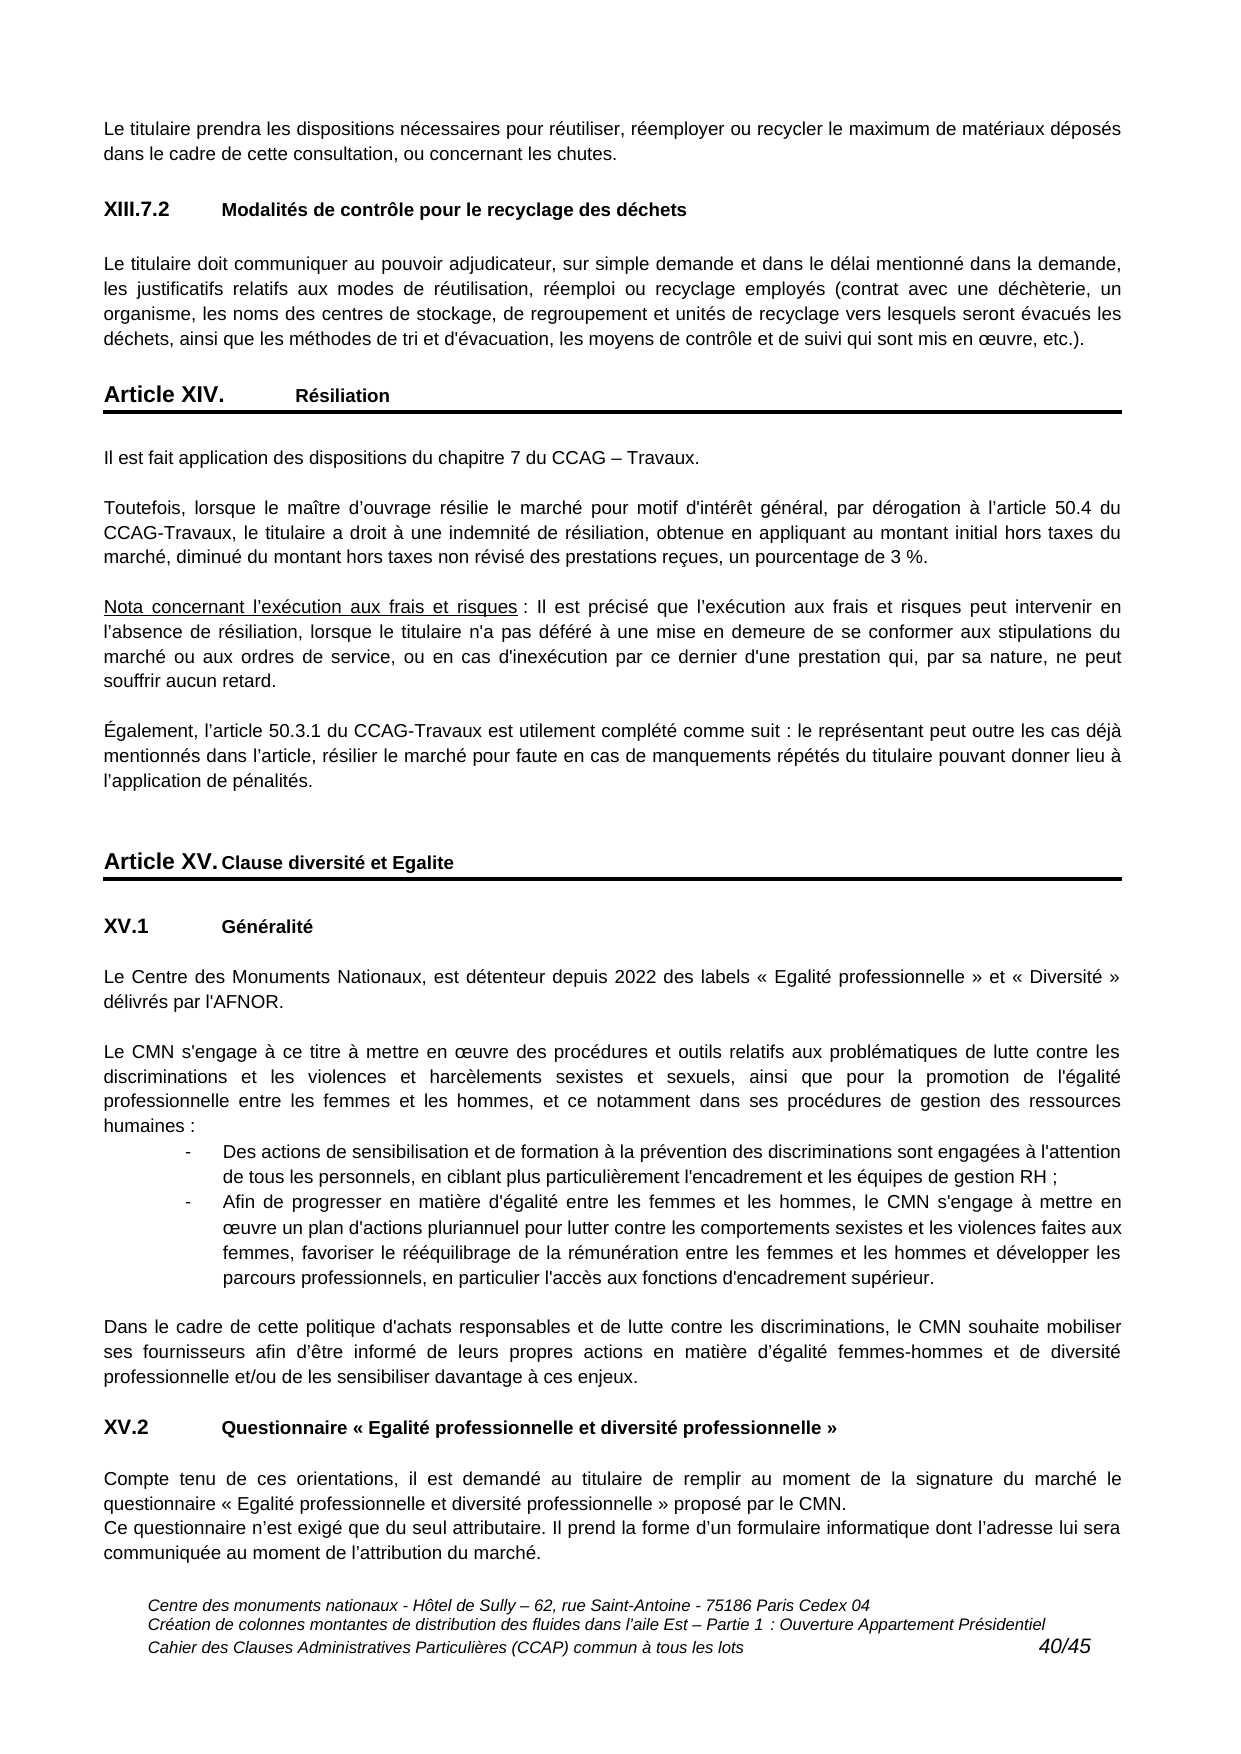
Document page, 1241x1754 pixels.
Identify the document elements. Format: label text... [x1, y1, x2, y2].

text Compte tenu de ces orientations, il est demandé au titulaire de remplir au moment de la signature du marché le questionnaire « Egalité professionnelle et diversité professionnelle » proposé par le CMN. [103, 1467, 1122, 1514]
text Il est fait application des dispositions du chapitre 7 du CCAG – Travaux. [103, 447, 1122, 469]
subtitle Questionnaire « Egalité professionnelle et diversité professionnelle » [103, 1415, 1122, 1439]
text Nota concernant l’exécution aux frais et risques : Il est précisé que l’exécution aux frais et risques peut intervenir en l’absence de résiliation, lorsque le titulaire n'a pas déféré à une mise en demeure de se conformer aux stipulations du marché ou aux ordres de service, ou en cas d'inexécution par ce dernier d'une prestation qui, par sa nature, ne peut souffrir aucun retard. [103, 596, 1122, 692]
text Le CMN s'engage à ce titre à mettre en œuvre des procédures et outils relatifs aux problématiques de lutte contre les discriminations et les violences et harcèlements sexistes et sexuels, ainsi que pour la promotion de l'égalité professionnelle entre les femmes et les hommes, et ce notamment dans ses procédures de gestion des ressources humaines : [103, 1041, 1122, 1137]
text Le Centre des Monuments Nationaux, est détenteur depuis 2022 des labels « Egalité professionnelle » et « Diversité » délivrés par l'AFNOR. [103, 966, 1122, 1013]
text Le titulaire prendra les dispositions nécessaires pour réutiliser, réemployer ou recycler le maximum de matériaux déposés dans le cadre de cette consultation, ou concernant les chutes. [103, 118, 1122, 164]
text Ce questionnaire n’est exigé que du seul attributaire. Il prend la forme d’un formulaire informatique dont l’adresse lui sera communiquée au moment de l’attribution du marché. [103, 1517, 1122, 1563]
text Également, l’article 50.3.1 du CCAG-Travaux est utilement complété comme suit : le représentant peut outre les cas déjà mentionnés dans l’article, résilier le marché pour faute en cas de manquements répétés du titulaire pouvant donner lieu à l’application de pénalités. [103, 720, 1122, 791]
text Le titulaire doit communiquer au pouvoir adjudicateur, sur simple demande et dans le délai mentionné dans la demande, les justificatifs relatifs aux modes de réutilisation, réemploi ou recyclage employés (contrat avec une déchèterie, un organisme, les noms des centres de stockage, de regroupement et unités de recyclage vers lesquels seront évacués les déchets, ainsi que les méthodes de tri et d'évacuation, les moyens de contrôle et de suivi qui sont mis en œuvre, etc.). [103, 253, 1122, 349]
list Afin de progresser en matière d'égalité entre les femmes et les hommes, le CMN s'engage à mettre en œuvre un plan d'actions pluriannuel pour lutter contre les comportements sexistes et les violences faites aux femmes, favoriser le rééquilibrage de la rémunération entre les femmes et les hommes et développer les parcours professionnels, en particulier l'accès aux fonctions d'encadrement supérieur. [185, 1191, 1122, 1288]
text Dans le cadre de cette politique d'achats responsables et de lutte contre les discriminations, le CMN souhaite mobiliser ses fournisseurs afin d’être informé de leurs propres actions en matière d’égalité femmes-hommes et de diversité professionnelle et/ou de les sensibiliser davantage à ces enjeux. [103, 1316, 1122, 1387]
subtitle Généralité [103, 914, 1122, 938]
subtitle Résiliation [103, 381, 1122, 410]
list Des actions de sensibilisation et de formation à la prévention des discriminations sont engagées à l'attention de tous les personnels, en ciblant plus particulièrement l'encadrement et les équipes de gestion RH ; [185, 1140, 1122, 1187]
text Toutefois, lorsque le maître d’ouvrage résilie le marché pour motif d'intérêt général, par dérogation à l’article 50.4 du CCAG-Travaux, le titulaire a droit à une indemnité de résiliation, obtenue en appliquant au montant initial hors taxes du marché, diminué du montant hors taxes non révisé des prestations reçues, un pourcentage de 3 %. [103, 497, 1122, 568]
subtitle Clause diversité et Egalite [103, 848, 1122, 877]
subtitle Modalités de contrôle pour le recyclage des déchets [103, 197, 1122, 221]
